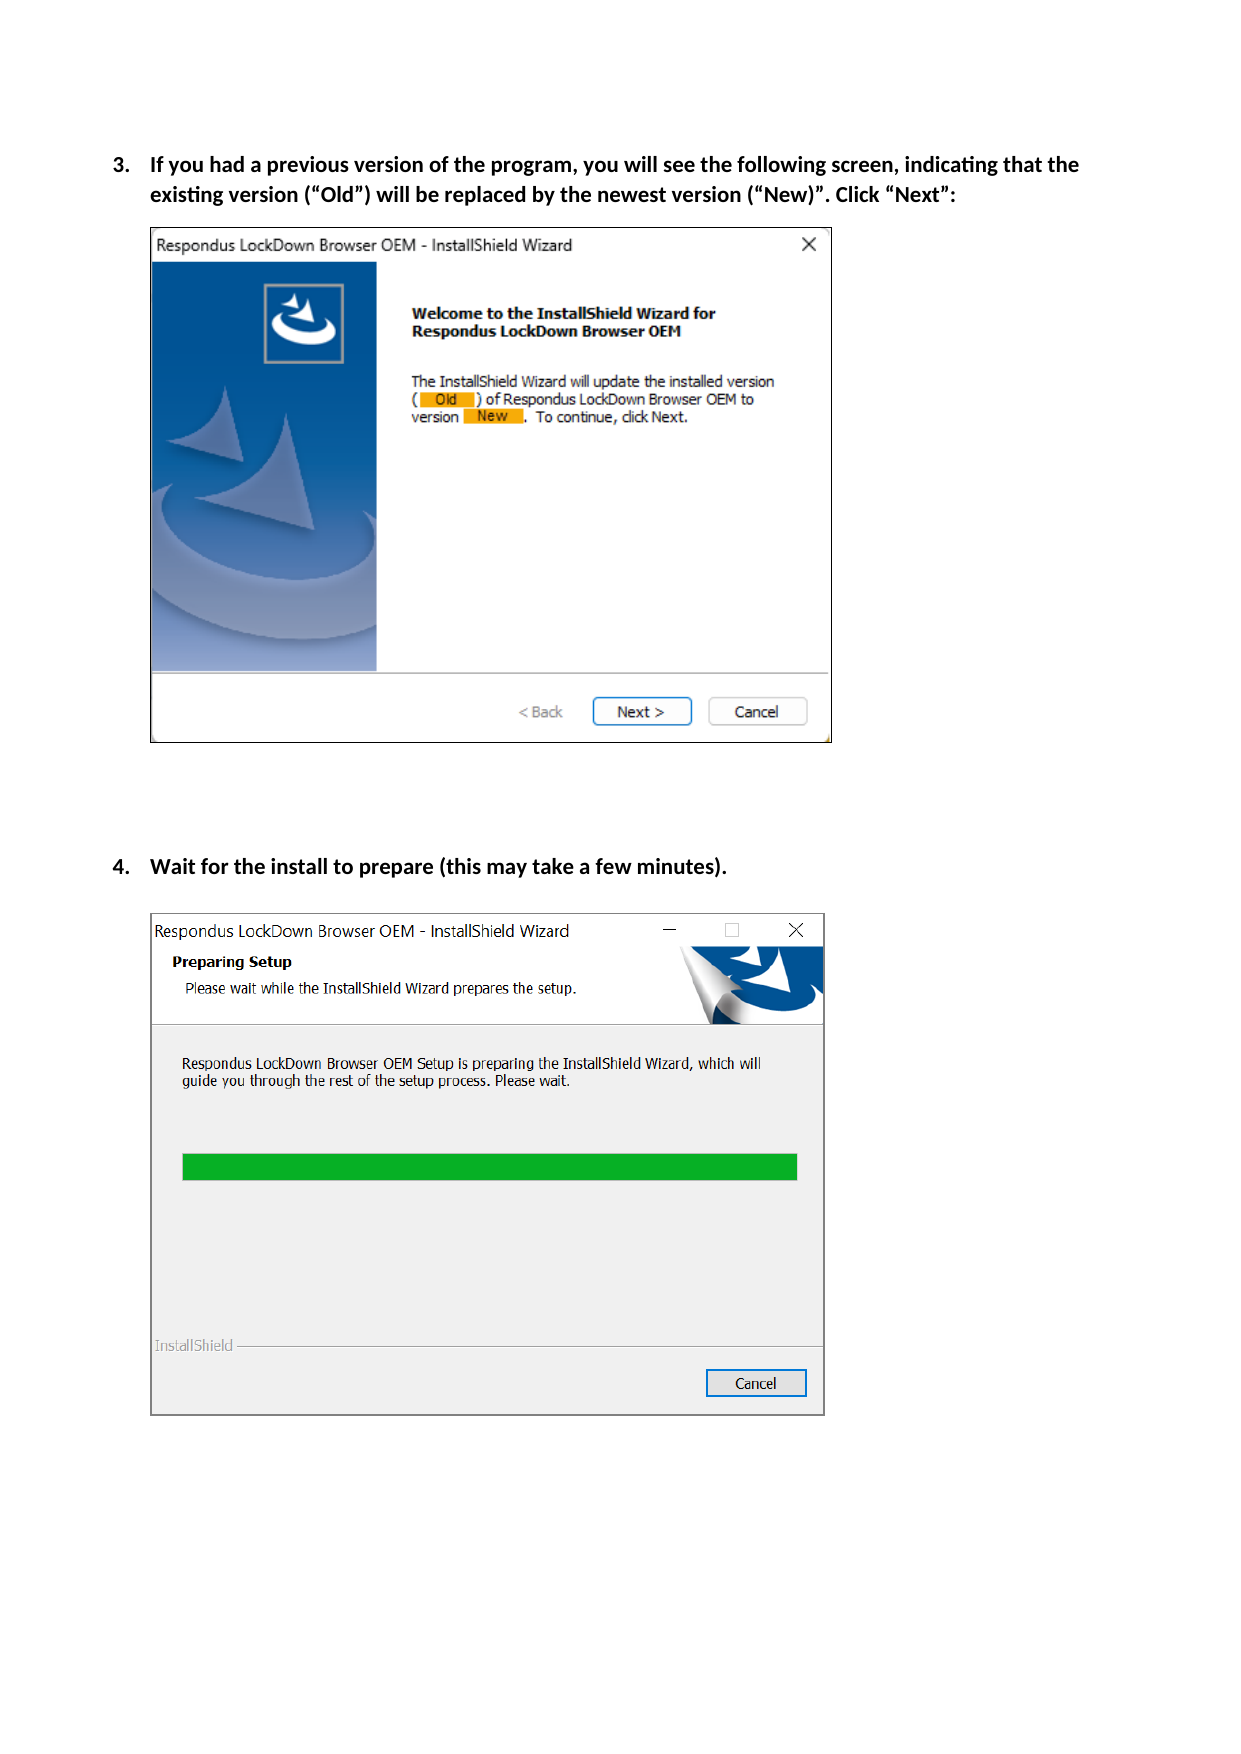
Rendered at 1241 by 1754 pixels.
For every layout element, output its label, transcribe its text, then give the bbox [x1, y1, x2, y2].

list If you had a previous version of the program, you will see the following screen, indicating that the existing version (“Old”) will be replaced by the newest version (“New)”. Click “Next”: [112, 150, 1090, 208]
picture [152, 914, 823, 1414]
list Wait for the install to prepare (this may take a few minutes). [112, 852, 1090, 880]
picture [151, 228, 831, 742]
